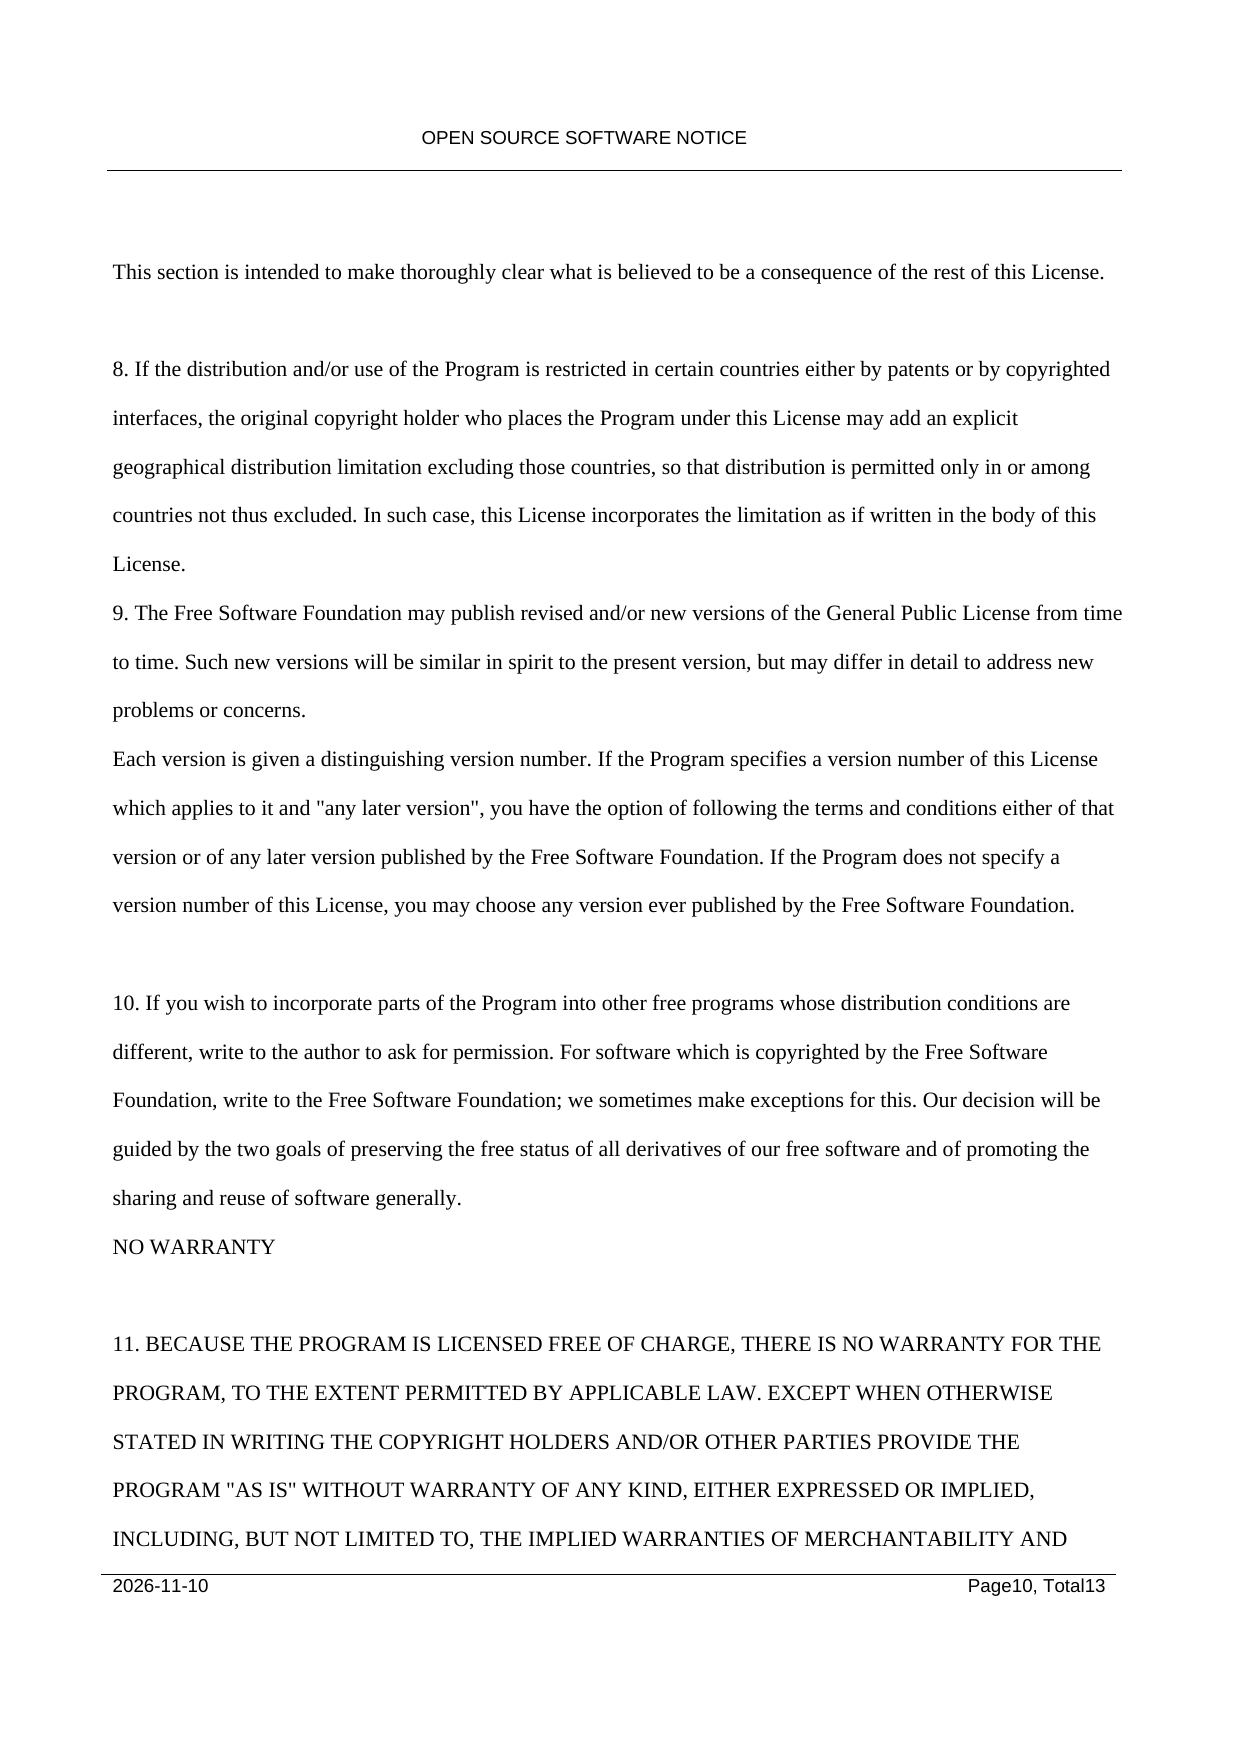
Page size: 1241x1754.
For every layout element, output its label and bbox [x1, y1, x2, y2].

text [112, 206, 1128, 1555]
